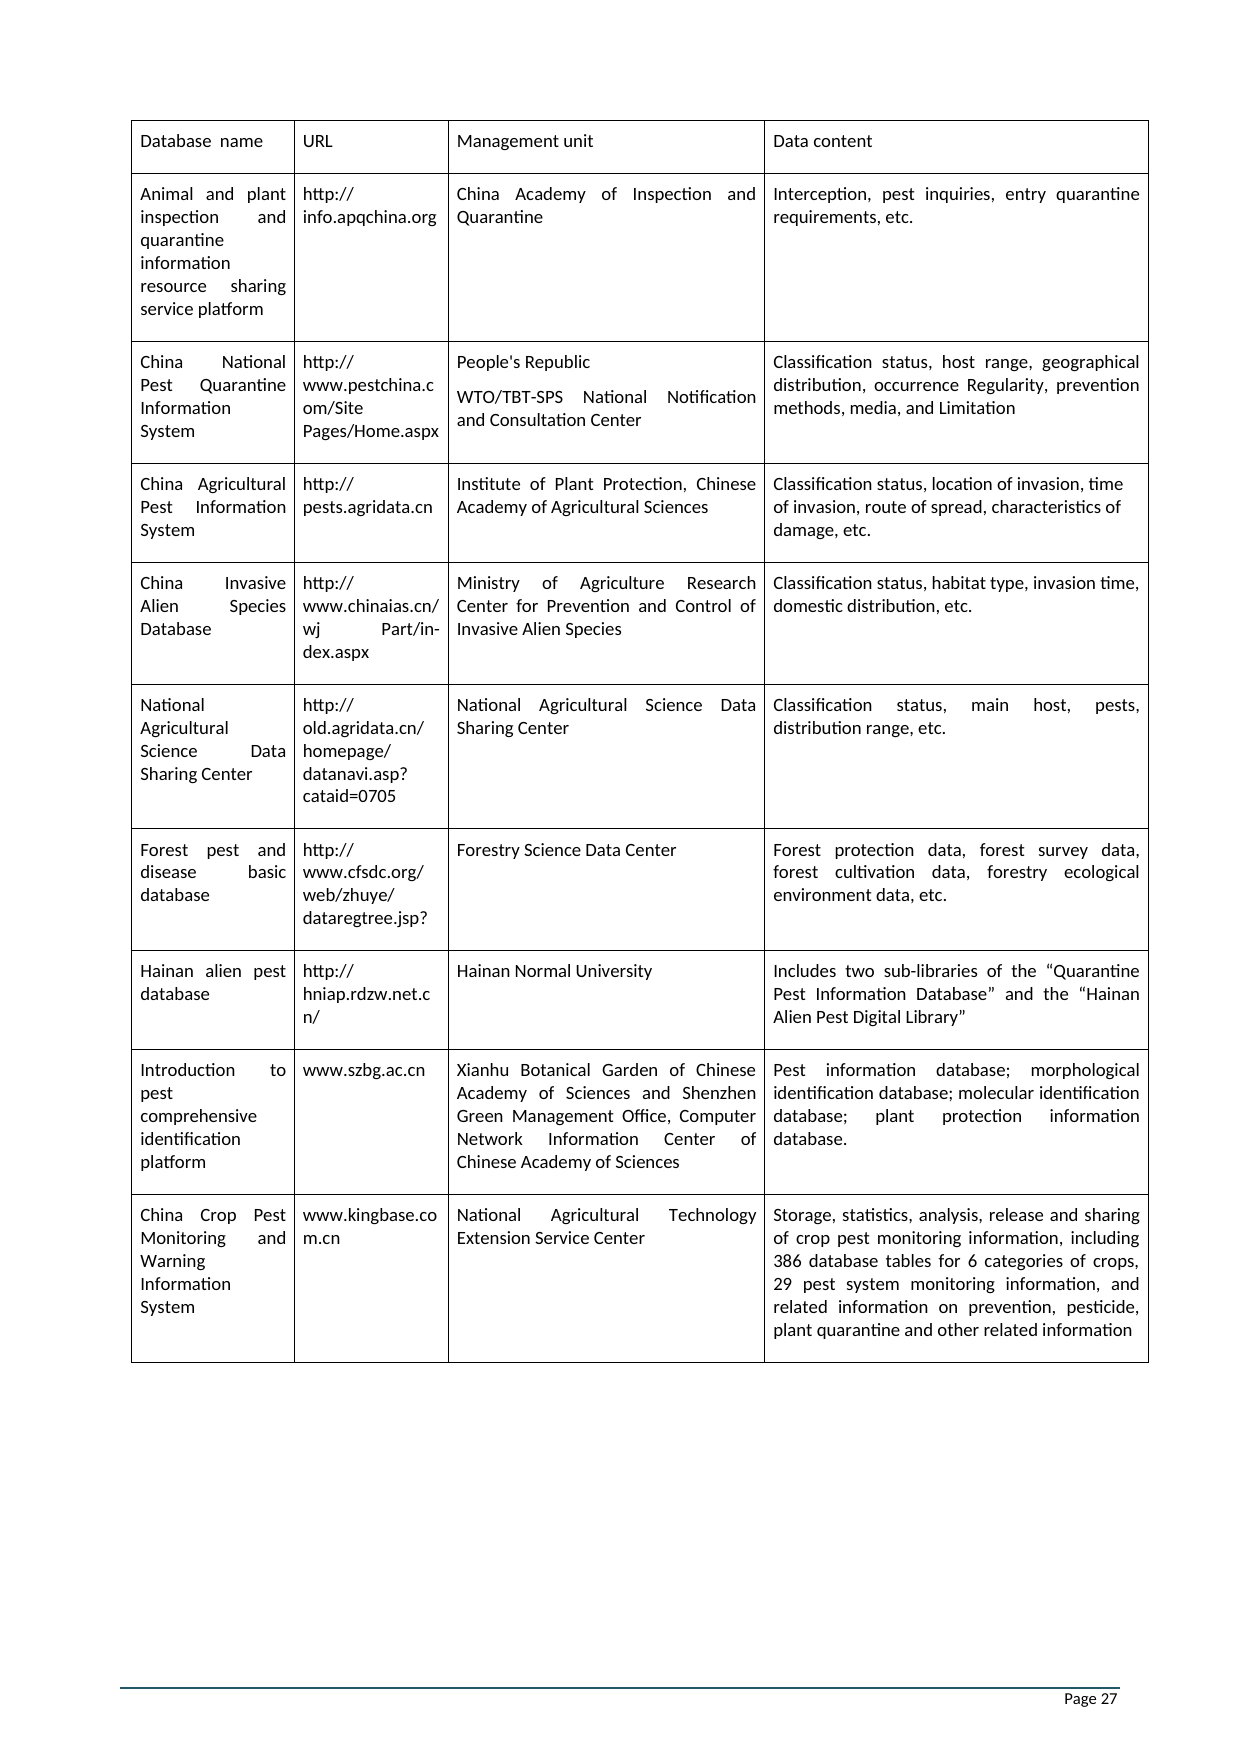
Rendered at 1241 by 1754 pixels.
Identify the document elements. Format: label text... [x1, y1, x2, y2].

table_cell http://www.cfsdc.org/web/zhuye/dataregtree.jsp? [295, 829, 448, 950]
table_cell National Agricultural Technology Extension Service Center [449, 1195, 764, 1362]
table_cell Classification status, habitat type, invasion time, domestic distribution, etc. [765, 563, 1148, 683]
table_cell Classification status, main host, pests, distribution range, etc. [765, 685, 1148, 828]
table_cell http://pests.agridata.cn [295, 464, 448, 562]
table_cell Animal and plant inspection and quarantine information resource sharing service platform [132, 174, 294, 341]
table_cell Introduction to pest comprehensive identification platform [132, 1050, 294, 1194]
table_cell China National Pest Quarantine Information System [132, 342, 294, 463]
table_cell China Crop Pest Monitoring and Warning Information System [132, 1195, 294, 1362]
table_cell http://old.agridata.cn/homepage/datanavi.asp?cataid=0705 [295, 685, 448, 828]
table_cell People's Republic WTO/TBT-SPS National Notification and Consultation Center [449, 342, 764, 463]
table_cell Hainan Normal University [449, 951, 764, 1049]
table_cell Interception, pest inquiries, entry quarantine requirements, etc. [765, 174, 1148, 341]
table_cell Storage, statistics, analysis, release and sharing of crop pest monitoring information, including 386 database tables for 6 categories of crops, 29 pest system monitoring information, and related information on prevention, pesticide, plant quarantine and other related information [765, 1195, 1148, 1362]
table_cell http://www.chinaias.cn/wj Part/in-dex.aspx [295, 563, 448, 683]
table_cell http://info.apqchina.org [295, 174, 448, 341]
table_cell China Invasive Alien Species Database [132, 563, 294, 683]
table_cell Classification status, host range, geographical distribution, occurrence Regularity, prevention methods, media, and Limitation [765, 342, 1148, 463]
table_cell Forestry Science Data Center [449, 829, 764, 950]
table_cell National Agricultural Science Data Sharing Center [132, 685, 294, 828]
table_cell www.szbg.ac.cn [295, 1050, 448, 1194]
table_header Management unit [449, 121, 764, 173]
table_cell Classification status, location of invasion, time of invasion, route of spread, characteristics of damage, etc. [765, 464, 1148, 562]
table_cell Hainan alien pest database [132, 951, 294, 1049]
table_cell Ministry of Agriculture Research Center for Prevention and Control of Invasive Alien Species [449, 563, 764, 683]
table_cell National Agricultural Science Data Sharing Center [449, 685, 764, 828]
table_cell www.kingbase.com.cn [295, 1195, 448, 1362]
table_header URL [295, 121, 448, 173]
table_header Data content [765, 121, 1148, 173]
table_cell Forest protection data, forest survey data, forest cultivation data, forestry ecological environment data, etc. [765, 829, 1148, 950]
table_cell Xianhu Botanical Garden of Chinese Academy of Sciences and Shenzhen Green Management Office, Computer Network Information Center of Chinese Academy of Sciences [449, 1050, 764, 1194]
table_cell http://hniap.rdzw.net.cn/ [295, 951, 448, 1049]
table_cell Institute of Plant Protection, Chinese Academy of Agricultural Sciences [449, 464, 764, 562]
table_cell China Academy of Inspection and Quarantine [449, 174, 764, 341]
table_cell China Agricultural Pest Information System [132, 464, 294, 562]
table_cell Includes two sub-libraries of the “Quarantine Pest Information Database” and the “Hainan Alien Pest Digital Library” [765, 951, 1148, 1049]
table_cell Pest information database; morphological identification database; molecular identification database; plant protection information database. [765, 1050, 1148, 1194]
table_header Database name [132, 121, 294, 173]
table_cell http://www.pestchina.com/Site Pages/Home.aspx [295, 342, 448, 463]
table_cell Forest pest and disease basic database [132, 829, 294, 950]
